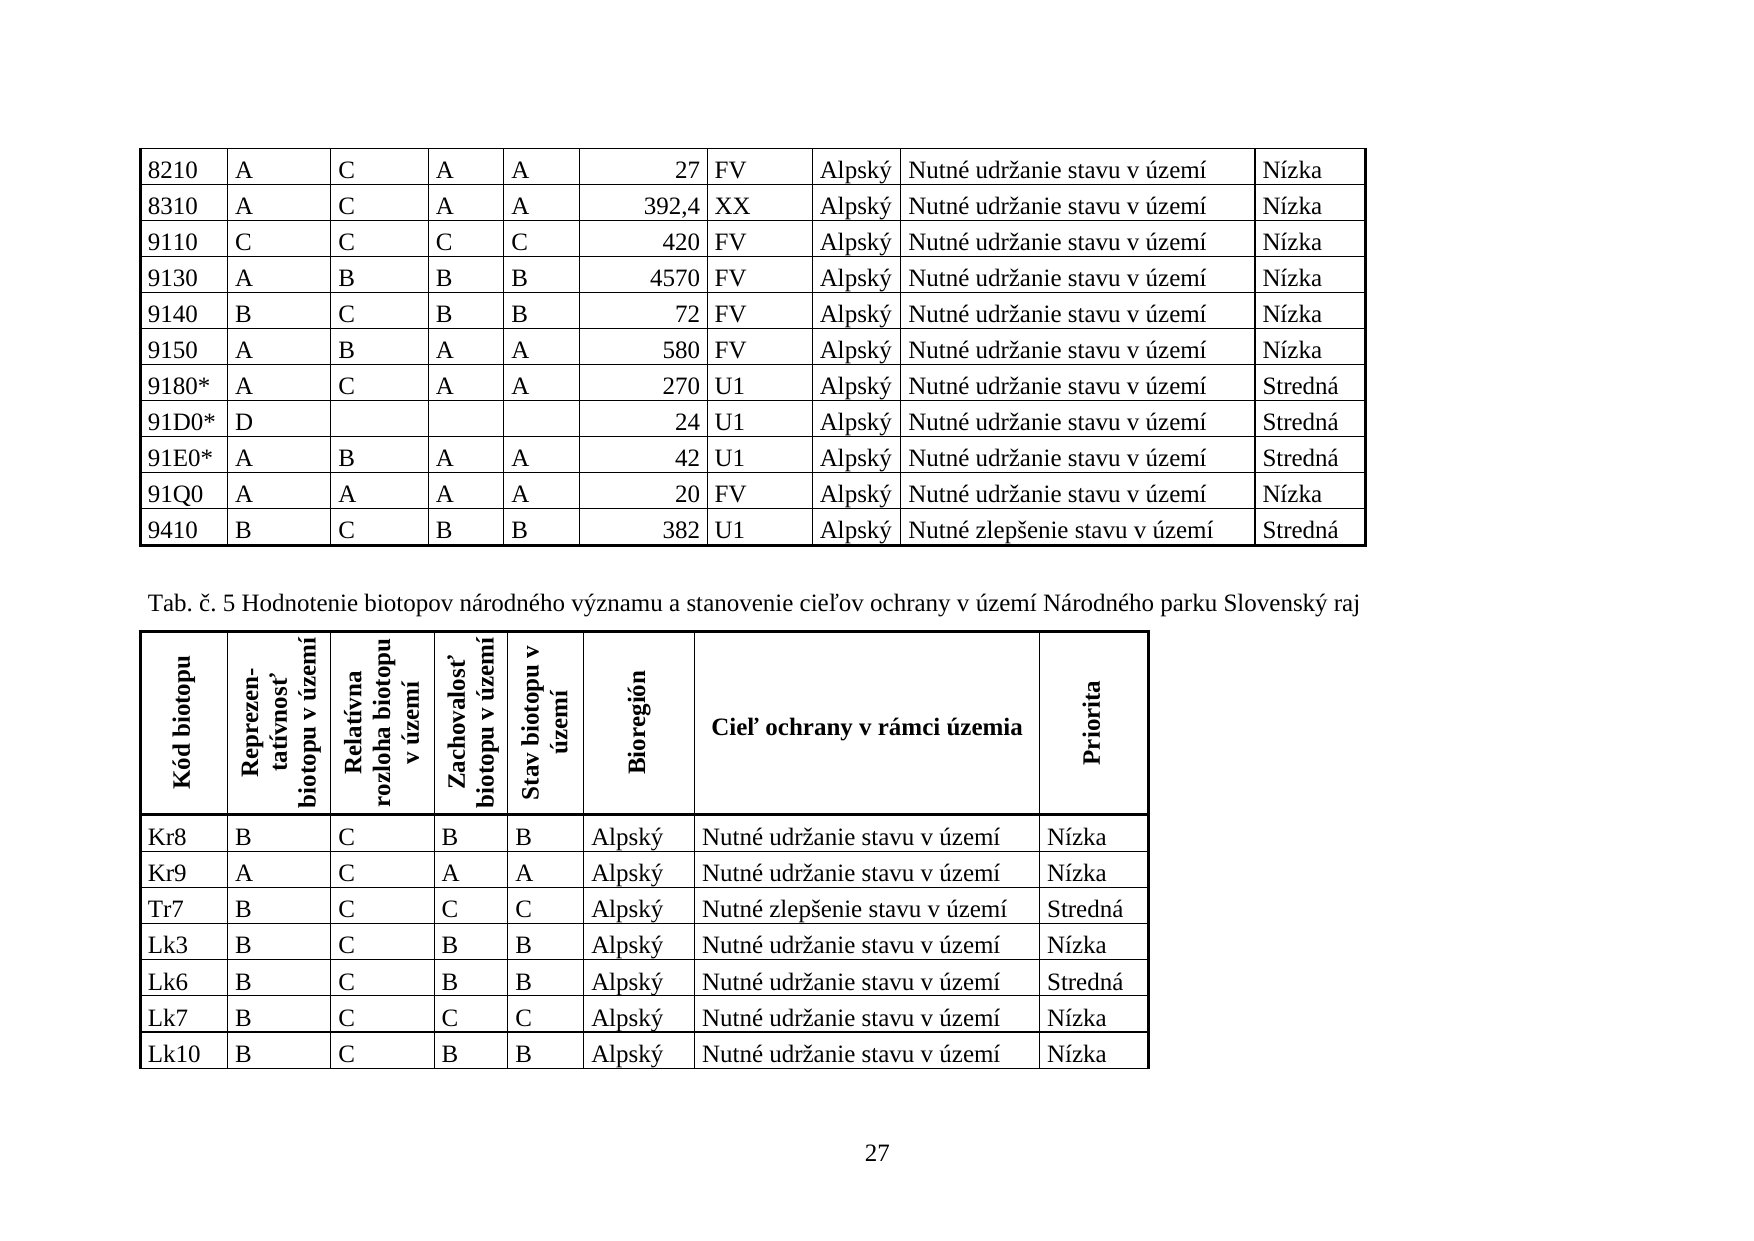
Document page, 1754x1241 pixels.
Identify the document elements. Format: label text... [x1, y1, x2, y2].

table_cell Alpský [813, 293, 900, 328]
table_cell Nízka [1256, 221, 1364, 256]
table_cell Alpský [813, 365, 900, 400]
table_cell Nízka [1040, 816, 1147, 851]
table_cell C [331, 293, 428, 328]
table_cell Lk3 [142, 924, 227, 959]
table_cell C [429, 221, 503, 256]
table_cell C [331, 852, 434, 887]
table_cell Nutné udržanie stavu v území [901, 329, 1254, 364]
table_cell C [331, 149, 428, 184]
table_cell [901, 149, 1254, 184]
table_cell A [504, 437, 579, 472]
table_cell B [435, 924, 507, 959]
table_cell Nutné udržanie stavu v území [695, 816, 1039, 851]
table_cell A [504, 365, 579, 400]
table_cell 9110 [142, 221, 227, 256]
table_cell A [228, 365, 330, 400]
table_cell Alpský [584, 1033, 694, 1067]
table_cell Nízka [1256, 473, 1364, 508]
table_cell U1 [708, 365, 812, 400]
table_cell Alpský [584, 852, 694, 887]
table_cell Nutné udržanie stavu v území [695, 852, 1039, 887]
table_cell A [429, 149, 503, 184]
table_cell 9140 [142, 293, 227, 328]
table_cell C [331, 185, 428, 220]
table_cell Lk7 [142, 996, 227, 1031]
table_header Priorita [1040, 633, 1147, 813]
table_cell Stredná [1256, 401, 1364, 436]
table_cell C [331, 509, 428, 544]
table_cell Nízka [1256, 185, 1364, 220]
table_cell Stredná [1040, 888, 1147, 923]
table_cell Nutné udržanie stavu v území [901, 257, 1254, 292]
table_cell FV [708, 221, 812, 256]
table_cell Nutné udržanie stavu v území [695, 960, 1039, 995]
table_cell A [228, 329, 330, 364]
table_cell Stredná [1256, 509, 1364, 544]
table_cell A [429, 185, 503, 220]
table_cell C [331, 924, 434, 959]
table_cell B [504, 257, 579, 292]
table_cell A [508, 852, 583, 887]
table_cell Alpský [813, 437, 900, 472]
table_cell 20 [580, 473, 707, 508]
table_cell Stredná [1040, 960, 1147, 995]
table_cell Alpský [584, 888, 694, 923]
table_cell Alpský [584, 960, 694, 995]
table_cell Nutné udržanie stavu v území [901, 365, 1254, 400]
table_cell 8210 [142, 149, 227, 184]
table_cell FV [708, 293, 812, 328]
table_cell Alpský [813, 401, 900, 436]
table_cell B [228, 1033, 330, 1067]
table_cell B [228, 509, 330, 544]
table_cell Nutné udržanie stavu v území [901, 401, 1254, 436]
table_header Kód biotopu [142, 633, 227, 813]
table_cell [695, 1033, 1039, 1067]
table_cell A [435, 852, 507, 887]
table_cell Nutné zlepšenie stavu v území [901, 509, 1254, 544]
table_cell A [504, 185, 579, 220]
table_cell Nízka [1040, 996, 1147, 1031]
table_cell Kr9 [142, 852, 227, 887]
table_cell Alpský [813, 509, 900, 544]
table_cell Nízka [1040, 1033, 1147, 1067]
table_cell B [331, 329, 428, 364]
table_cell 392,4 [580, 185, 707, 220]
table_cell 9180* [142, 365, 227, 400]
table_cell Kr8 [142, 816, 227, 851]
table_cell A [504, 149, 579, 184]
table_cell Alpský [584, 816, 694, 851]
table_cell 8310 [142, 185, 227, 220]
table_cell Alpský [584, 924, 694, 959]
text Tab. č. 5 Hodnotenie biotopov národného významu a stanovenie cieľov ochrany v území Národného parku Slovenský raj [148, 588, 1606, 617]
table_cell Nízka [1040, 852, 1147, 887]
table_cell B [435, 816, 507, 851]
table_cell C [508, 996, 583, 1031]
table_cell 27 [580, 149, 707, 184]
table_cell B [435, 1033, 507, 1067]
table_cell FV [708, 329, 812, 364]
table_cell Nutné udržanie stavu v území [901, 473, 1254, 508]
table_cell A [228, 149, 330, 184]
table_cell Alpský [813, 221, 900, 256]
table_cell A [331, 473, 428, 508]
table_cell 9410 [142, 509, 227, 544]
table_cell B [504, 293, 579, 328]
table_cell Nutné zlepšenie stavu v území [695, 888, 1039, 923]
table_cell B [228, 924, 330, 959]
table_cell B [228, 888, 330, 923]
table_cell 270 [580, 365, 707, 400]
table_header Stav biotopu v území [508, 633, 583, 813]
table_cell B [508, 960, 583, 995]
table_cell B [504, 509, 579, 544]
table_cell C [435, 996, 507, 1031]
table_cell XX [708, 185, 812, 220]
table_cell Alpský [813, 257, 900, 292]
table_cell 420 [580, 221, 707, 256]
table_cell Nízka [1256, 293, 1364, 328]
table_cell A [228, 852, 330, 887]
table_cell 72 [580, 293, 707, 328]
table_cell U1 [708, 509, 812, 544]
table_cell 9130 [142, 257, 227, 292]
table_cell B [508, 816, 583, 851]
table_cell Alpský [813, 329, 900, 364]
table_cell B [435, 960, 507, 995]
table_cell Nízka [1256, 149, 1364, 184]
table_cell A [228, 185, 330, 220]
table_cell A [228, 437, 330, 472]
table_cell Alpský [813, 149, 900, 184]
table_cell A [429, 437, 503, 472]
table_cell A [429, 473, 503, 508]
table_cell B [429, 257, 503, 292]
table_cell B [429, 293, 503, 328]
table_header Bioregión [584, 633, 694, 813]
table_cell C [331, 888, 434, 923]
table_cell C [331, 365, 428, 400]
table_cell 4570 [580, 257, 707, 292]
table_cell C [331, 1033, 434, 1067]
table_cell Nízka [1256, 257, 1364, 292]
table_cell U1 [708, 437, 812, 472]
table_cell 91E0* [142, 437, 227, 472]
table_cell B [228, 996, 330, 1031]
table_cell B [508, 1033, 583, 1067]
table_cell C [331, 816, 434, 851]
table_cell Alpský [584, 996, 694, 1031]
table_cell A [504, 329, 579, 364]
table_cell Alpský [813, 473, 900, 508]
table_cell C [331, 221, 428, 256]
table_cell C [435, 888, 507, 923]
table_cell Stredná [1256, 365, 1364, 400]
table_cell A [429, 329, 503, 364]
table_cell Nutné udržanie stavu v území [901, 221, 1254, 256]
table_cell FV [708, 149, 812, 184]
table_cell Nízka [1040, 924, 1147, 959]
table_cell A [228, 473, 330, 508]
table_cell 382 [580, 509, 707, 544]
table_cell Tr7 [142, 888, 227, 923]
table_cell Nutné udržanie stavu v území [901, 185, 1254, 220]
table_cell [429, 401, 503, 436]
table_cell 9150 [142, 329, 227, 364]
table_cell 42 [580, 437, 707, 472]
table_cell U1 [708, 401, 812, 436]
table_cell Nutné udržanie stavu v území [901, 293, 1254, 328]
table_cell C [508, 888, 583, 923]
table_cell B [331, 257, 428, 292]
table_header Zachovalosť biotopu v území [435, 633, 507, 813]
table_cell Nutné udržanie stavu v území [695, 996, 1039, 1031]
table_cell Nutné udržanie stavu v území [901, 437, 1254, 472]
table_cell C [331, 996, 434, 1031]
table_cell Alpský [813, 185, 900, 220]
table_cell [504, 401, 579, 436]
table_cell B [429, 509, 503, 544]
table_header Reprezen-tatívnosť biotopu v území [228, 633, 330, 813]
table_cell FV [708, 473, 812, 508]
table_cell 580 [580, 329, 707, 364]
table_cell C [504, 221, 579, 256]
table_cell 24 [580, 401, 707, 436]
table_cell C [228, 221, 330, 256]
table_cell Nízka [1256, 329, 1364, 364]
table_header Cieľ ochrany v rámci územia [695, 633, 1039, 813]
table_cell 91Q0 [142, 473, 227, 508]
table_cell A [429, 365, 503, 400]
table_cell 91D0* [142, 401, 227, 436]
table_cell FV [708, 257, 812, 292]
table_header Relatívna rozloha biotopu v území [331, 633, 434, 813]
table_cell B [228, 293, 330, 328]
table_cell Lk6 [142, 960, 227, 995]
table_cell Lk10 [142, 1033, 227, 1067]
table_cell B [228, 960, 330, 995]
table_cell Nutné udržanie stavu v území [695, 924, 1039, 959]
table_cell B [331, 437, 428, 472]
table_cell A [504, 473, 579, 508]
table_cell C [331, 960, 434, 995]
table_cell B [508, 924, 583, 959]
table_cell [331, 401, 428, 436]
table_cell Stredná [1256, 437, 1364, 472]
table_cell D [228, 401, 330, 436]
table_cell B [228, 816, 330, 851]
table_cell A [228, 257, 330, 292]
